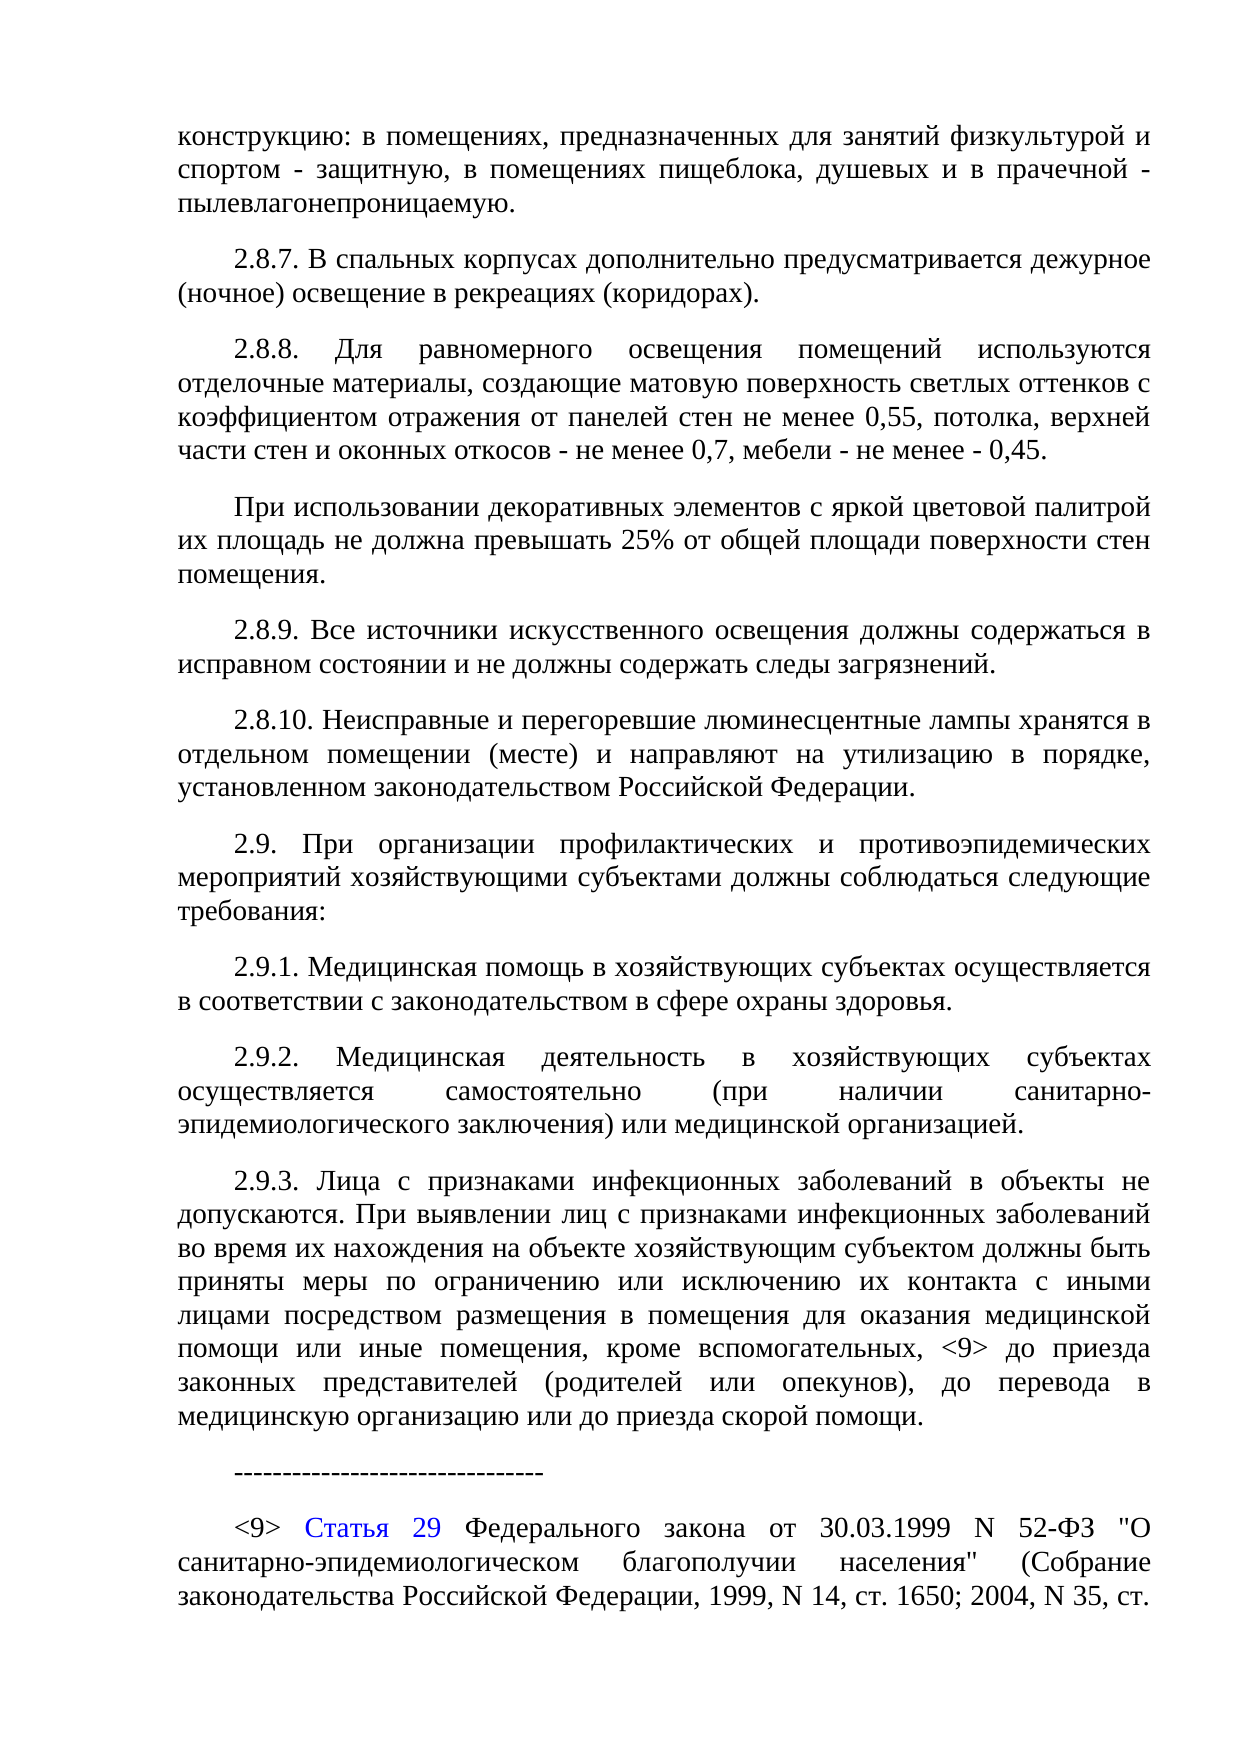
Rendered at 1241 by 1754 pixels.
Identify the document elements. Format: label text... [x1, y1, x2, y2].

text 2.9.1. Медицинская помощь в хозяйствующих субъектах осуществляется в соответствии с законодательством в сфере охраны здоровья. [177, 949, 1152, 1016]
text -------------------------------- [177, 1454, 1152, 1488]
text При использовании декоративных элементов с яркой цветовой палитрой их площадь не должна превышать 25% от общей площади поверхности стен помещения. [177, 489, 1152, 589]
text 2.9. При организации профилактических и противоэпидемических мероприятий хозяйствующими субъектами должны соблюдаться следующие требования: [177, 826, 1152, 926]
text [177, 1511, 1152, 1611]
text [177, 118, 1152, 219]
text 2.8.10. Неисправные и перегоревшие люминесцентные лампы хранятся в отдельном помещении (месте) и направляют на утилизацию в порядке, установленном законодательством Российской Федерации. [177, 702, 1152, 803]
text 2.9.2. Медицинская деятельность в хозяйствующих субъектах осуществляется самостоятельно (при наличии санитарно-эпидемиологического заключения) или медицинской организацией. [177, 1039, 1152, 1140]
text 2.8.7. В спальных корпусах дополнительно предусматривается дежурное (ночное) освещение в рекреациях (коридорах). [177, 242, 1152, 309]
text 2.8.8. Для равномерного освещения помещений используются отделочные материалы, создающие матовую поверхность светлых оттенков с коэффициентом отражения от панелей стен не менее 0,55, потолка, верхней части стен и оконных откосов - не менее 0,7, мебели - не менее - 0,45. [177, 332, 1152, 466]
text 2.8.9. Все источники искусственного освещения должны содержаться в исправном состоянии и не должны содержать следы загрязнений. [177, 612, 1152, 679]
text 2.9.3. Лица с признаками инфекционных заболеваний в объекты не допускаются. При выявлении лиц с признаками инфекционных заболеваний во время их нахождения на объекте хозяйствующим субъектом должны быть приняты меры по ограничению или исключению их контакта с иными лицами посредством размещения в помещения для оказания медицинской помощи или иные помещения, кроме вспомогательных, <9> до приезда законных представителей (родителей или опекунов), до перевода в медицинскую организацию или до приезда скорой помощи. [177, 1163, 1152, 1431]
